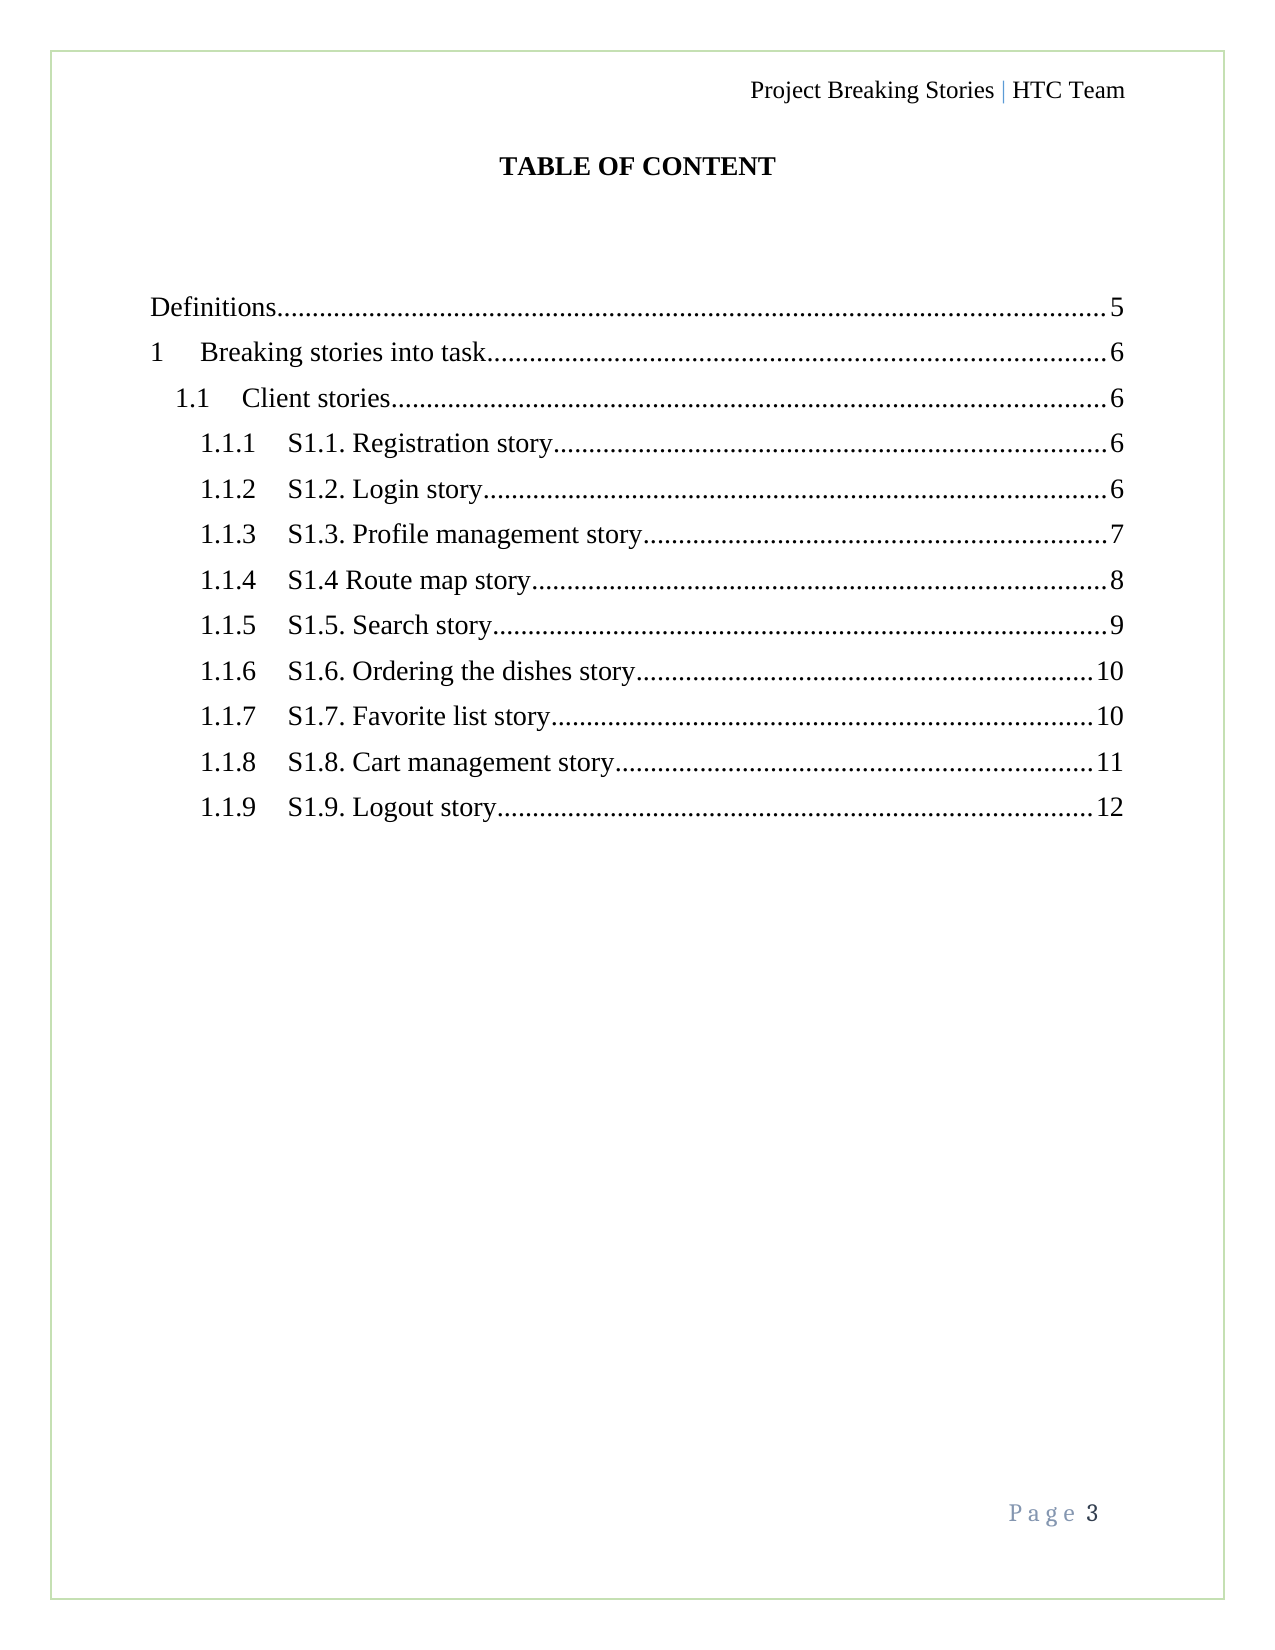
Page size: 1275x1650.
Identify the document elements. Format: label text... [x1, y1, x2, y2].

text TABLE OF CONTENT [150, 150, 1125, 181]
